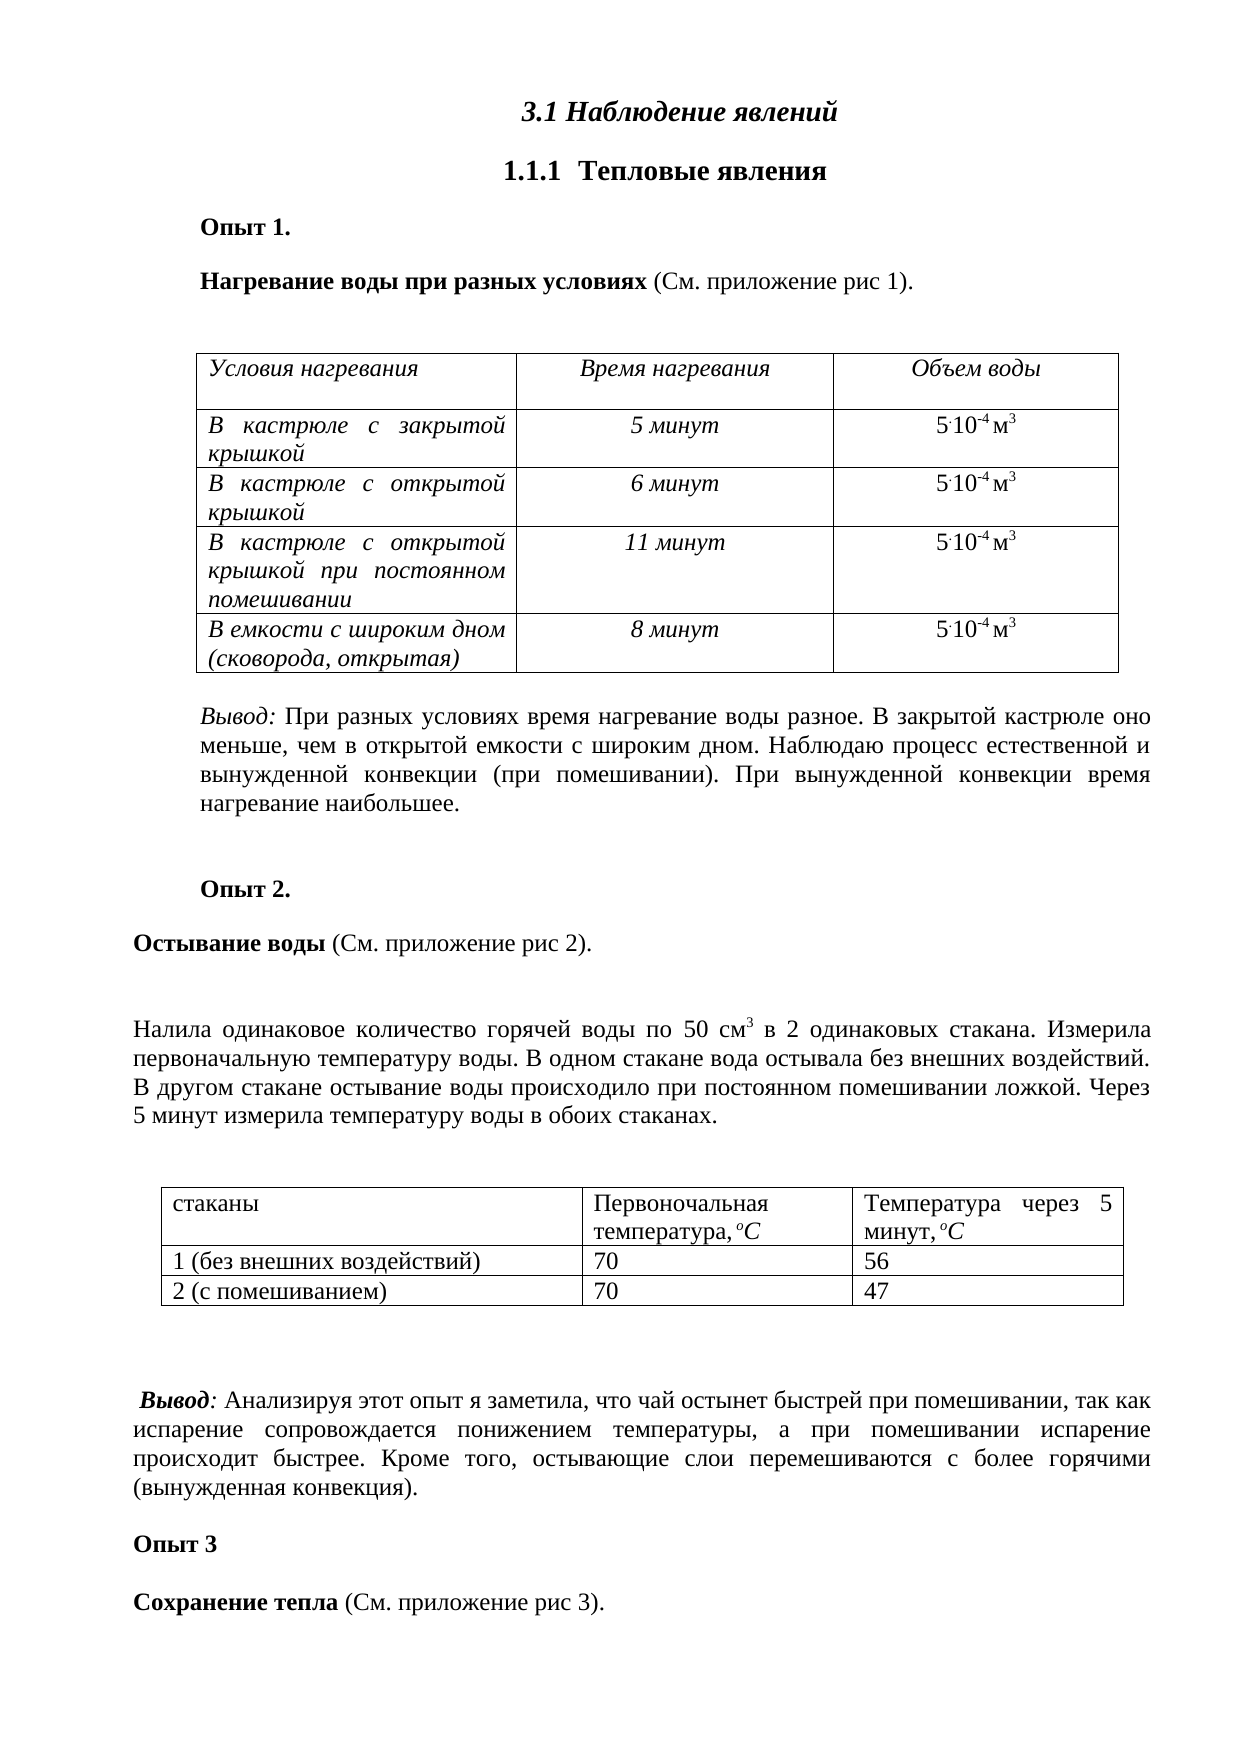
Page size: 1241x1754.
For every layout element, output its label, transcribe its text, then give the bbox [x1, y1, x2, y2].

list Тепловые явления [178, 153, 1152, 187]
table_cell В емкости с широким дном (сковорода, открытая) [197, 614, 516, 672]
table_cell 56 [853, 1246, 1123, 1275]
table_cell 11 минут [517, 527, 833, 613]
table_cell 2 (с помешиванием) [162, 1276, 582, 1305]
table_cell 5.10-4 м3 [834, 527, 1118, 613]
table_cell 5.10-4 м3 [834, 614, 1118, 672]
table_cell В кастрюле с открытой крышкой [197, 468, 516, 526]
table_cell 1 (без внешних воздействий) [162, 1246, 582, 1275]
text Сохранение тепла (См. приложение рис 3). [133, 1587, 1152, 1615]
table_header Условия нагревания [197, 354, 516, 409]
text Налила одинаковое количество горячей воды по 50 см3 в 2 одинаковых стакана. Измерила первоначальную температуру воды. В одном стакане вода остывала без внешних воздействий. В другом стакане остывание воды происходило при постоянном помешивании ложкой. Через 5 минут измерила температуру воды в обоих стаканах. [133, 1014, 1152, 1129]
text Опыт 1. [200, 212, 1152, 241]
table_header Время нагревания [517, 354, 833, 409]
table_cell В кастрюле с закрытой крышкой [197, 410, 516, 467]
table_cell 5.10-4 м3 [834, 468, 1118, 526]
table_cell 5 минут [517, 410, 833, 467]
text Нагревание воды при разных условиях (См. приложение рис 1). [200, 266, 1152, 295]
text Вывод: Анализируя этот опыт я заметила, что чай остынет быстрей при помешивании, так как испарение сопровождается понижением температуры, а при помешивании испарение происходит быстрее. Кроме того, остывающие слои перемешиваются с более горячими (вынужденная конвекция). [133, 1385, 1152, 1500]
table_cell 70 [583, 1246, 852, 1275]
table_header Первоночальная температура, oC [583, 1188, 852, 1245]
table_header Температура через 5 минут, oC [853, 1188, 1123, 1245]
text 3.1 Наблюдение явлений [208, 94, 1152, 127]
table_cell 8 минут [517, 614, 833, 672]
table_cell 47 [853, 1276, 1123, 1305]
table_header стаканы [162, 1188, 582, 1245]
table_cell 5.10-4 м3 [834, 410, 1118, 467]
table_cell 6 минут [517, 468, 833, 526]
text Остывание воды (См. приложение рис 2). [133, 928, 1152, 957]
text Вывод: При разных условиях время нагревание воды разное. В закрытой кастрюле оно меньше, чем в открытой емкости с широким дном. Наблюдаю процесс естественной и вынужденной конвекции (при помешивании). При вынужденной конвекции время нагревание наибольшее. [200, 701, 1152, 816]
table_cell 70 [583, 1276, 852, 1305]
text Опыт 2. [200, 874, 1152, 903]
table_header Объем воды [834, 354, 1118, 409]
table_cell В кастрюле с открытой крышкой при постоянном помешивании [197, 527, 516, 613]
text Опыт 3 [133, 1529, 1152, 1558]
